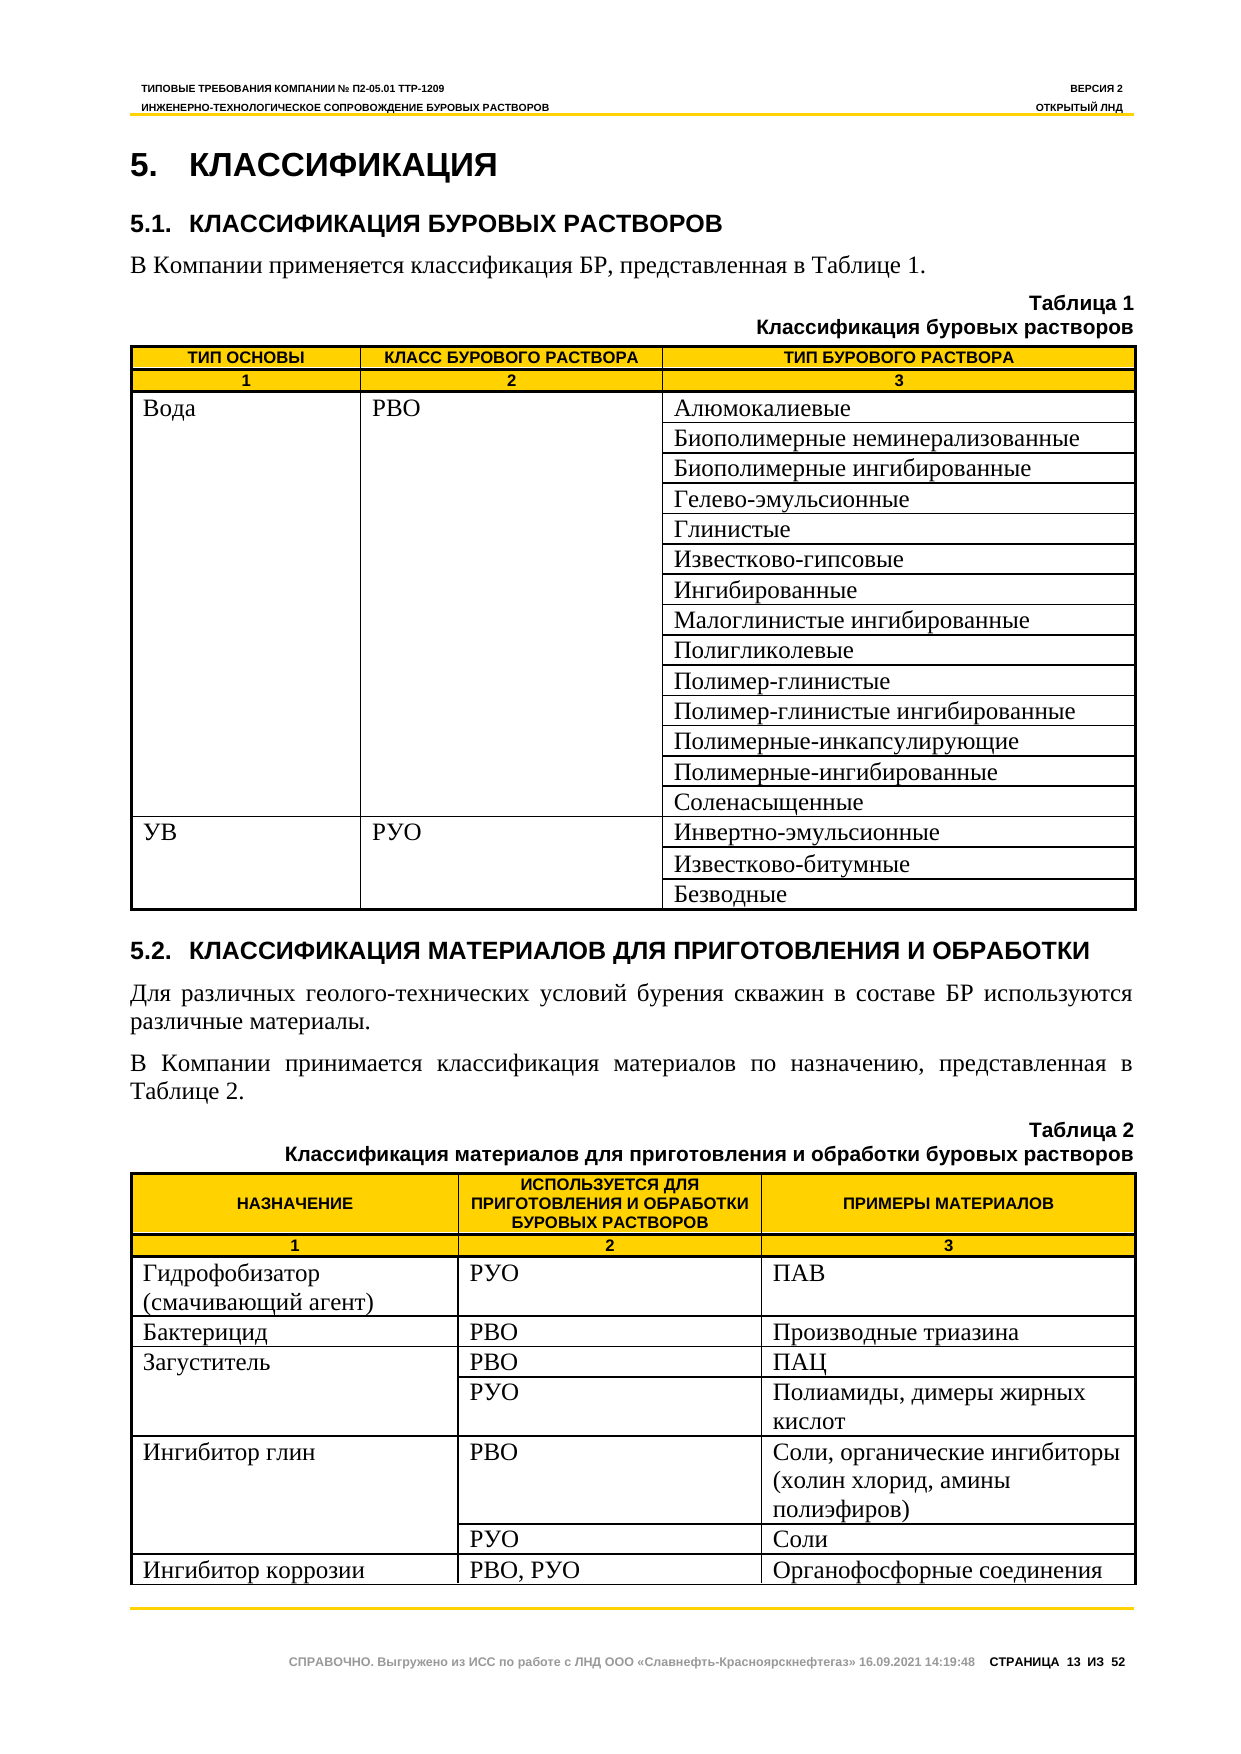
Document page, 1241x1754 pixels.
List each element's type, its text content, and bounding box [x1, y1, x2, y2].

table_cell РУО [361, 817, 662, 908]
table_cell РВО [459, 1317, 761, 1346]
table_header НАЗНАЧЕНИЕ [133, 1175, 458, 1232]
table_cell Производные триазина [762, 1317, 1134, 1346]
text В Компании принимается классификация материалов по назначению, представленная в Таблице 2. [130, 1048, 1134, 1105]
table_cell 1 [133, 1236, 458, 1255]
table_cell Ингибитор коррозии [133, 1555, 457, 1583]
text Таблица 2 [130, 1118, 1134, 1142]
text КЛАССИФИКАЦИЯ [130, 145, 1134, 183]
table_cell РВО [459, 1347, 761, 1376]
table_cell Ингибитор глин [133, 1437, 457, 1553]
table_cell 3 [762, 1236, 1134, 1255]
table_cell ПАЦ [762, 1347, 1134, 1376]
table_header КЛАСС БУРОВОГО РАСТВОРА [361, 348, 662, 367]
table_cell УВ [133, 817, 360, 908]
table_cell 2 [459, 1236, 761, 1255]
table_cell РВО [459, 1437, 761, 1523]
table_cell Органофосфорные соединения [762, 1555, 1134, 1583]
table_header ИСПОЛЬЗУЕТСЯ ДЛЯ ПРИГОТОВЛЕНИЯ И ОБРАБОТКИ БУРОВЫХ РАСТВОРОВ [459, 1175, 761, 1232]
table_cell 3 [663, 371, 1134, 390]
text Для различных геолого-технических условий бурения скважин в составе БР используются различные материалы. [130, 978, 1134, 1035]
table_cell Биополимерные неминерализованные [663, 423, 1134, 452]
table_cell Известково-гипсовые [663, 545, 1134, 573]
text Таблица 1 [130, 291, 1134, 315]
table_cell Соли [762, 1525, 1134, 1553]
table_cell Загуститель [133, 1347, 457, 1435]
text Классификация буровых растворов [130, 315, 1134, 339]
table_cell 2 [361, 371, 662, 390]
table_cell Соли, органические ингибиторы (холин хлорид, амины полиэфиров) [762, 1437, 1134, 1523]
table_cell РУО [459, 1258, 761, 1315]
table_cell Соленасыщенные [663, 787, 1134, 816]
table_cell Малоглинистые ингибированные [663, 605, 1134, 634]
table_cell 1 [133, 371, 360, 390]
list КЛАССИФИКАЦИЯ БУРОВЫХ РАСТВОРОВ [130, 208, 1134, 237]
table_cell РВО [361, 393, 662, 816]
table_header ПРИМЕРЫ МАТЕРИАЛОВ [762, 1175, 1134, 1232]
table_cell Вода [133, 393, 360, 816]
table_cell РВО, РУО [459, 1555, 761, 1583]
table_cell Алюмокалиевые [663, 393, 1134, 422]
table_cell Полимер-глинистые [663, 666, 1134, 694]
table_cell Полимерные-инкапсулирующие [663, 726, 1134, 755]
table_header ТИП БУРОВОГО РАСТВОРА [663, 348, 1134, 367]
table_cell Безводные [663, 880, 1134, 908]
list КЛАССИФИКАЦИЯ МАТЕРИАЛОВ ДЛЯ ПРИГОТОВЛЕНИЯ И ОБРАБОТКИ [130, 936, 1134, 965]
table_cell Инвертно-эмульсионные [663, 817, 1134, 846]
table_cell Гидрофобизатор (смачивающий агент) [133, 1258, 457, 1315]
table_cell Полимер-глинистые ингибированные [663, 696, 1134, 725]
table_cell ПАВ [762, 1258, 1134, 1315]
table_cell Полиамиды, димеры жирных кислот [762, 1378, 1134, 1435]
table_cell Биополимерные ингибированные [663, 454, 1134, 482]
table_cell Ингибированные [663, 575, 1134, 603]
table_cell Гелево-эмульсионные [663, 484, 1134, 513]
table_cell Полигликолевые [663, 636, 1134, 664]
text Классификация материалов для приготовления и обработки буровых растворов [130, 1142, 1134, 1166]
table_cell Бактерицид [133, 1317, 457, 1346]
table_cell РУО [459, 1378, 761, 1435]
table_cell РУО [459, 1525, 761, 1553]
table_cell Глинистые [663, 514, 1134, 543]
table_header ТИП ОСНОВЫ [133, 348, 360, 367]
table_cell Полимерные-ингибированные [663, 757, 1134, 785]
text В Компании применяется классификация БР, представленная в Таблице 1. [130, 250, 1134, 278]
table_cell Известково-битумные [663, 848, 1134, 878]
